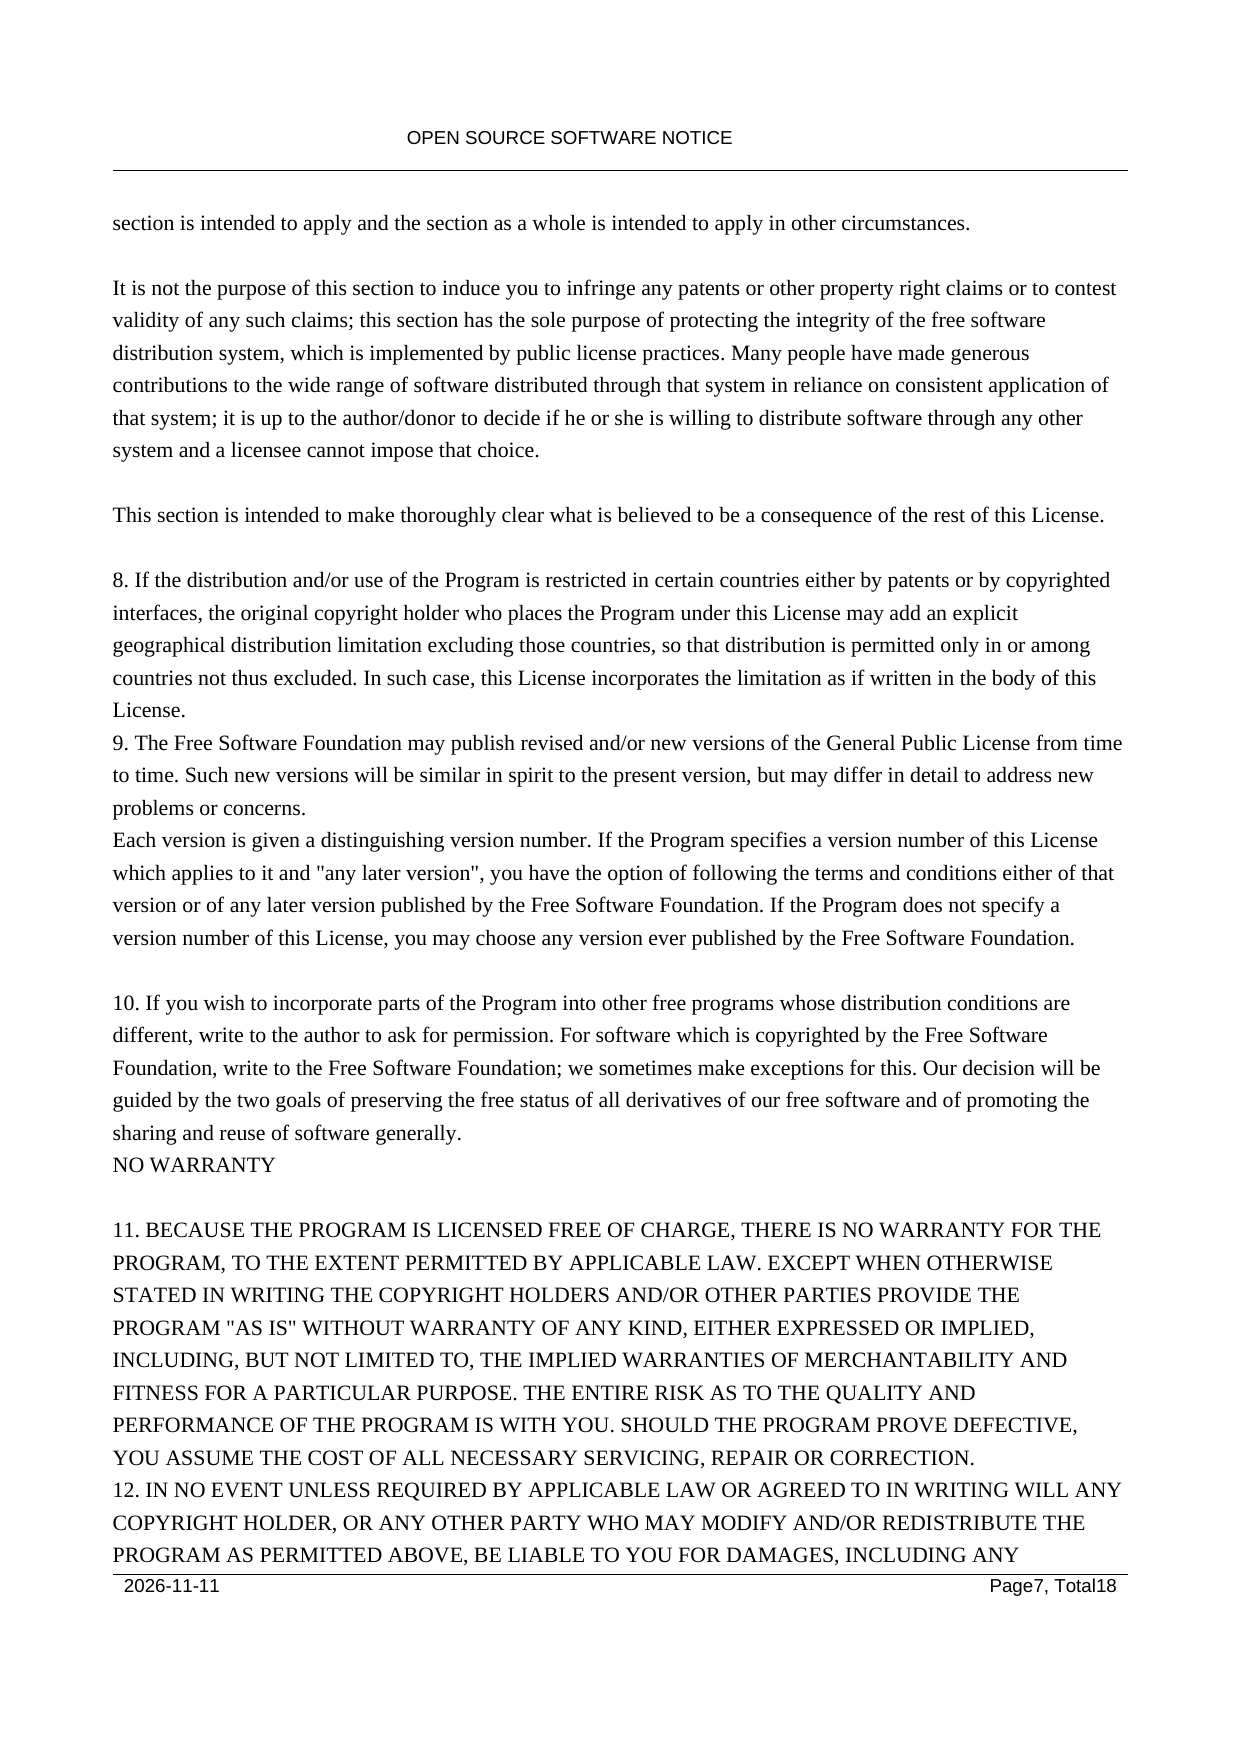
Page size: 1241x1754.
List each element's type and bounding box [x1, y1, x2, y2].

text [112, 206, 1128, 1571]
